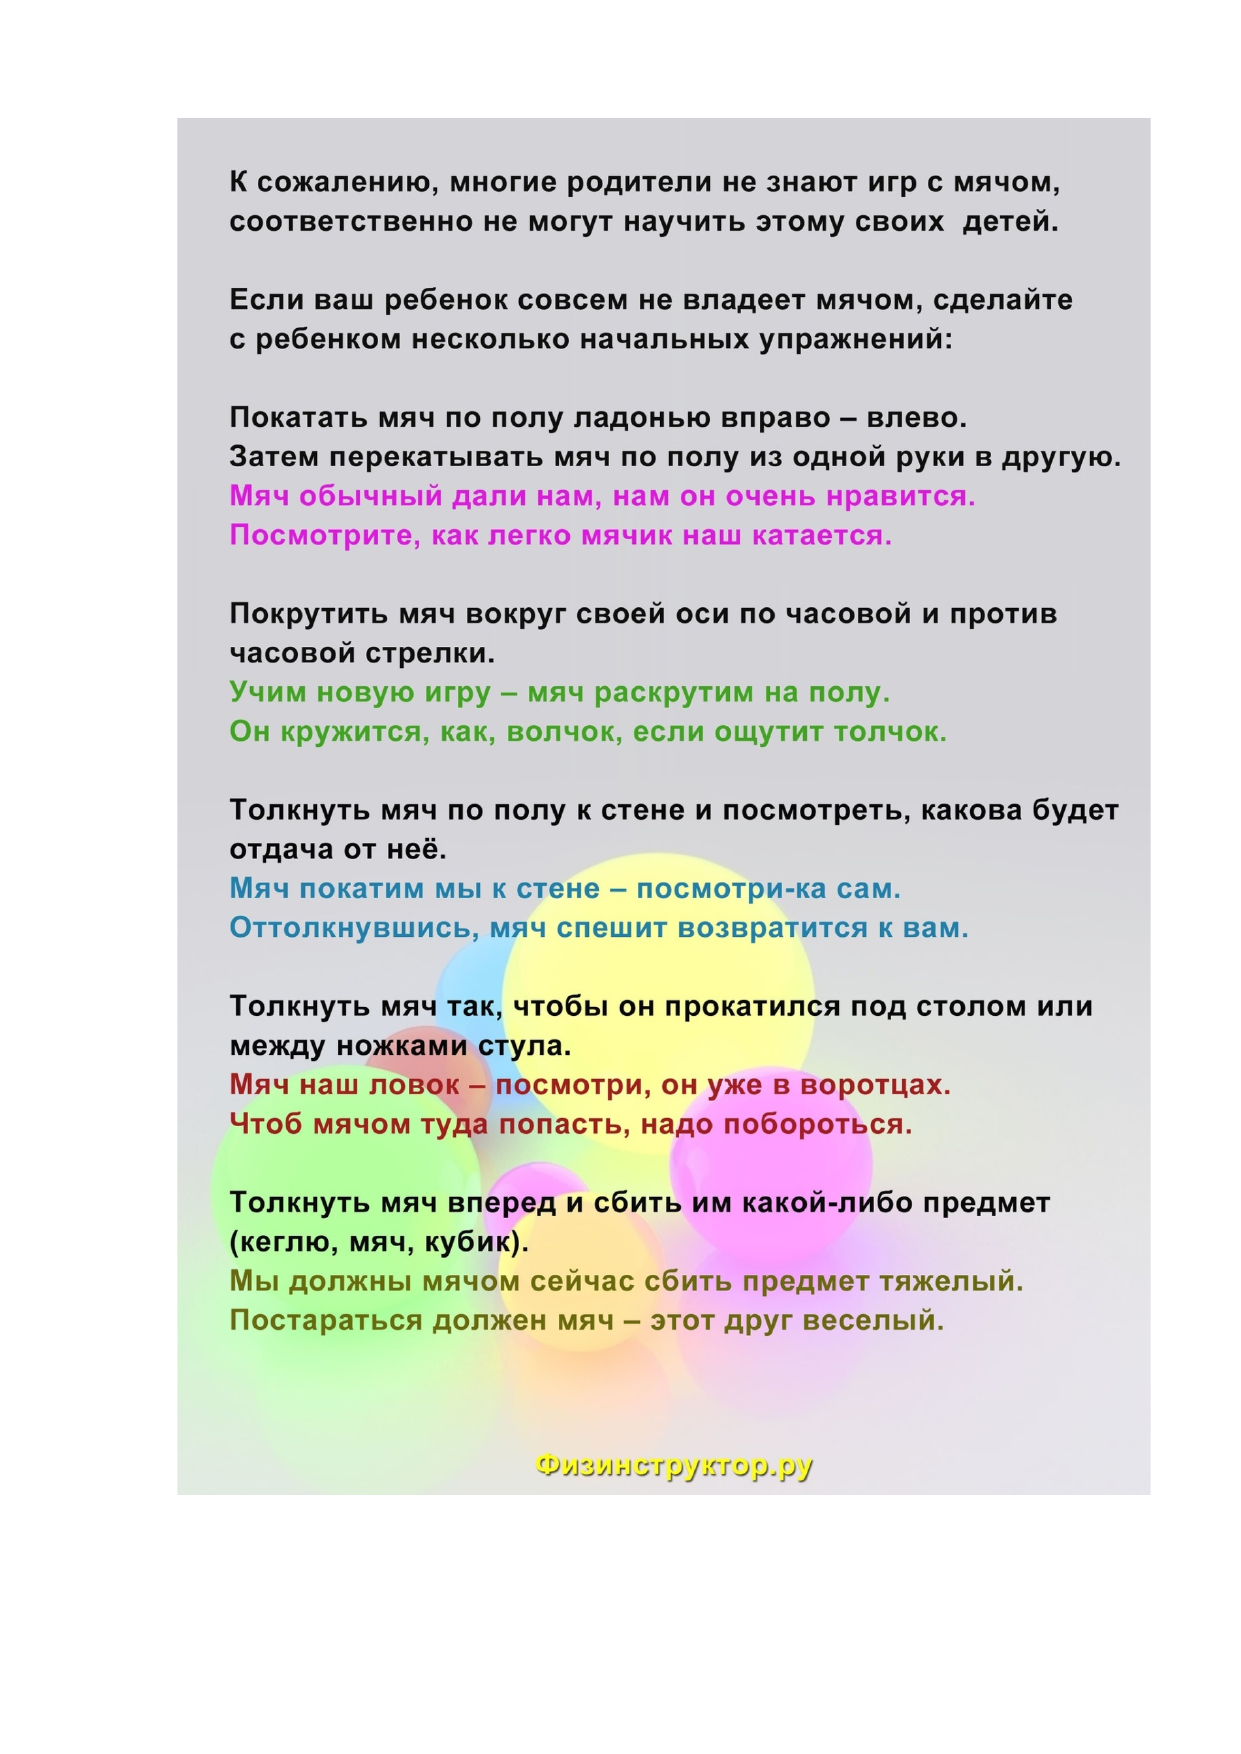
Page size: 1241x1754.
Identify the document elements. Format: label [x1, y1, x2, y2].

picture [177, 118, 1151, 1495]
